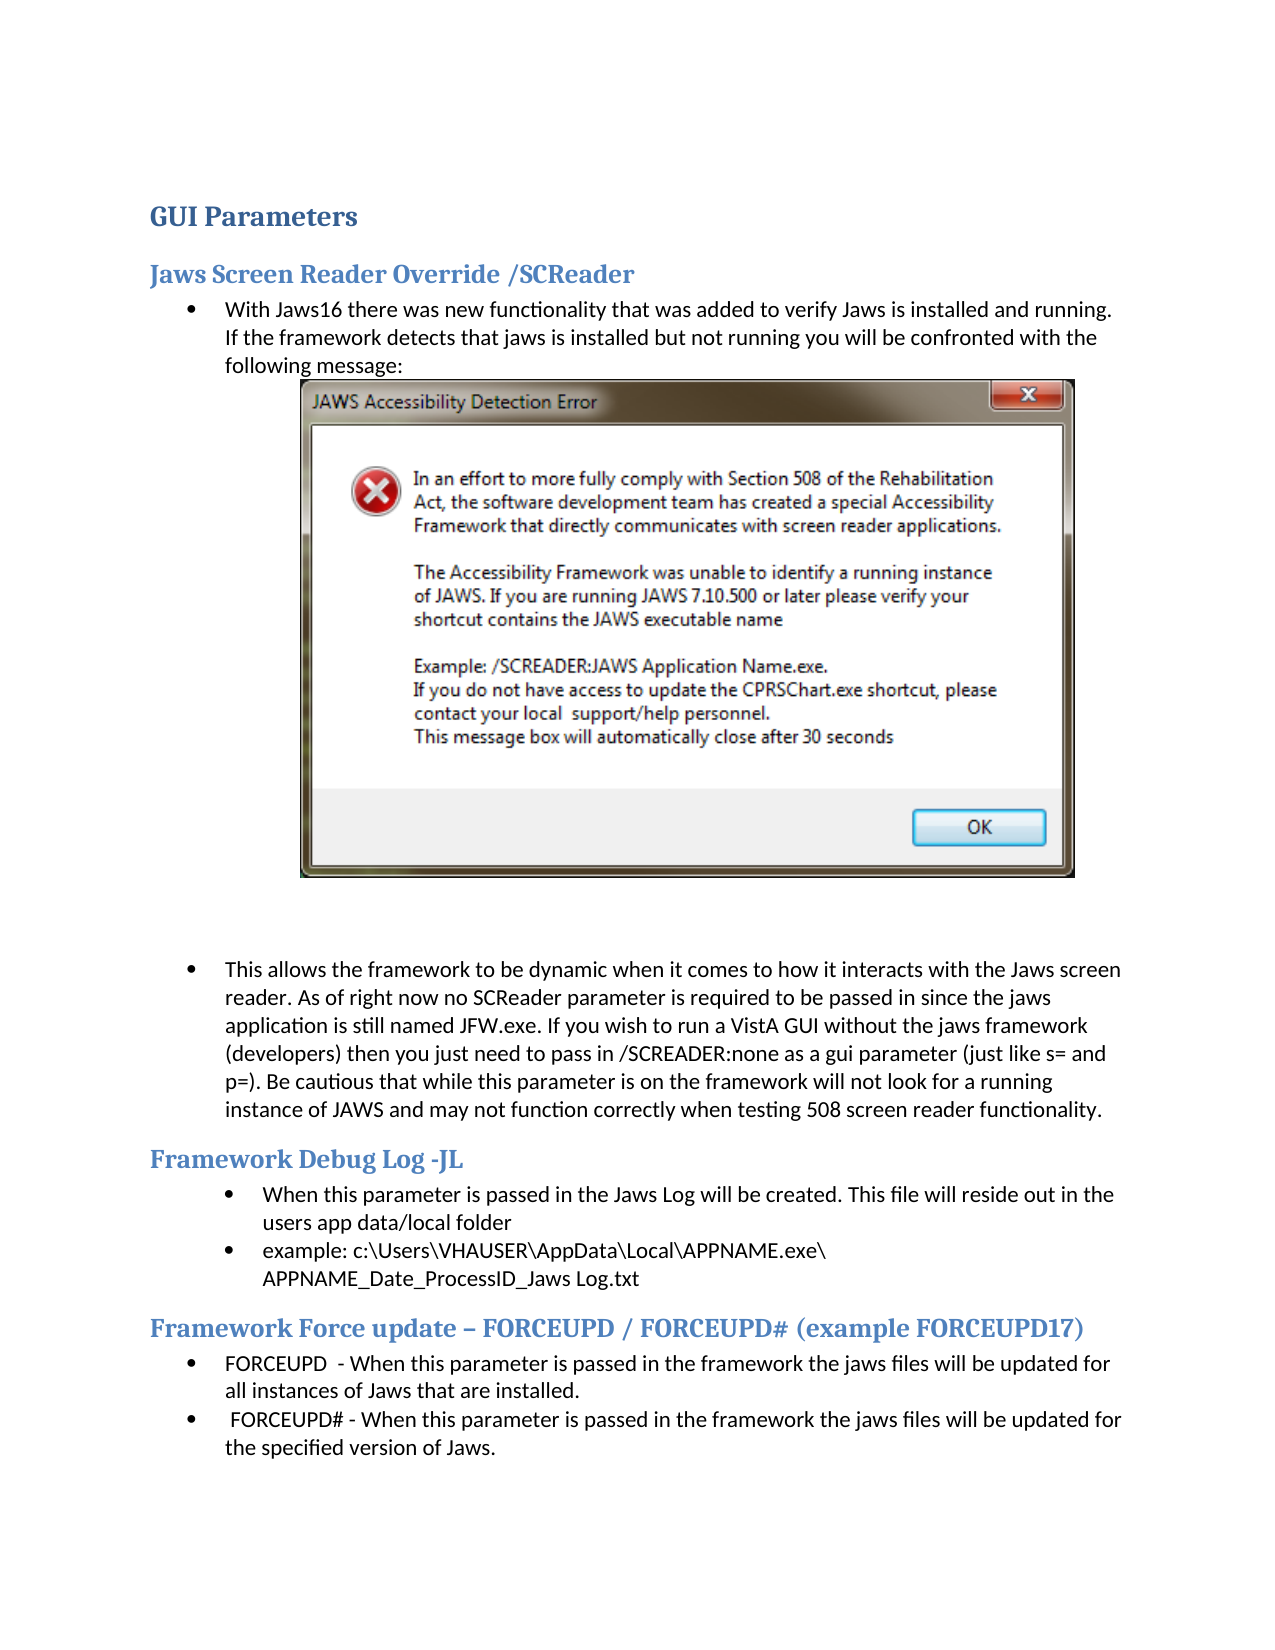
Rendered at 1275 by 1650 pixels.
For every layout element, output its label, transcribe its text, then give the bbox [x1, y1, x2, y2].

subtitle Framework Force update – FORCEUPD / FORCEUPD# (example FORCEUPD17) [150, 1313, 1125, 1344]
list example: c:\Users\VHAUSER\AppData\Local\APPNAME.exe\APPNAME_Date_ProcessID_Jaws Log.txt [225, 1236, 1125, 1292]
list When this parameter is passed in the Jaws Log will be created. This file will reside out in the users app data/local folder [225, 1180, 1125, 1236]
subtitle Framework Debug Log -JL [150, 1144, 1125, 1175]
picture [300, 379, 1075, 878]
list This allows the framework to be dynamic when it comes to how it interacts with the Jaws screen reader. As of right now no SCReader parameter is required to be passed in since the jaws application is still named JFW.exe. If you wish to run a VistA GUI without the jaws framework (developers) then you just need to pass in /SCREADER:none as a gui parameter (just like s= and p=). Be cautious that while this parameter is on the framework will not look for a running instance of JAWS and may not function correctly when testing 508 screen reader functionality. [187, 955, 1125, 1123]
list FORCEUPD - When this parameter is passed in the framework the jaws files will be updated for all instances of Jaws that are installed. [187, 1349, 1125, 1405]
list FORCEUPD# - When this parameter is passed in the framework the jaws files will be updated for the specified version of Jaws. [187, 1405, 1125, 1461]
subtitle Jaws Screen Reader Override /SCReader [150, 259, 1125, 291]
subtitle GUI Parameters [150, 200, 1125, 233]
list With Jaws16 there was new functionality that was added to verify Jaws is installed and running. If the framework detects that jaws is installed but not running you will be confronted with the following message: [187, 295, 1125, 379]
